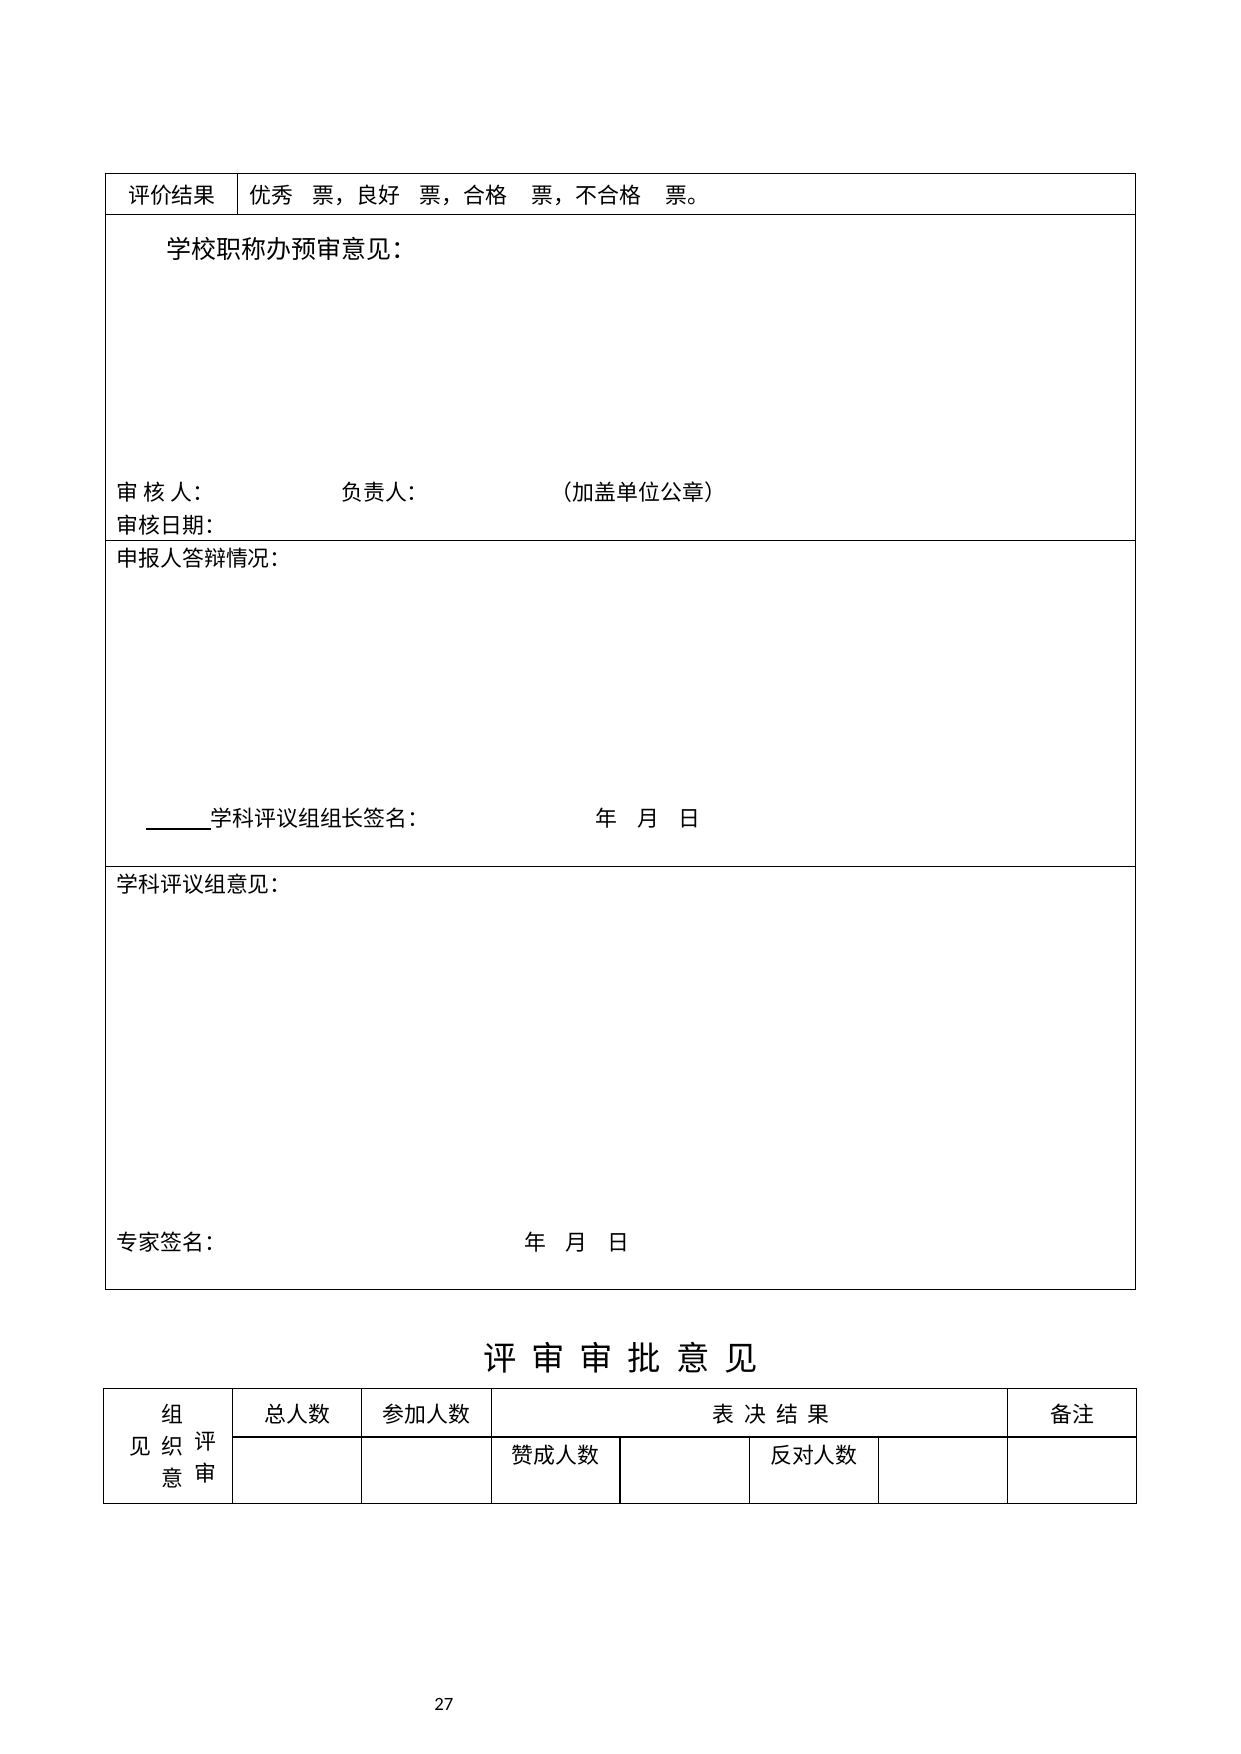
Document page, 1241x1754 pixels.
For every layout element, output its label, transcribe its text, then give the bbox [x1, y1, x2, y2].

table_cell [233, 1438, 361, 1502]
table_cell 学校职称办预审意见： 审 核 人： 负责人： （加盖单位公章） 审核日期： [106, 215, 1135, 540]
table_cell 反对人数 [750, 1438, 878, 1502]
table_cell 赞成人数 [492, 1438, 619, 1502]
table_cell [362, 1438, 491, 1502]
table_cell 学科评议组意见： 专家签名： 年 月 日 [106, 867, 1135, 1289]
table_header 表 决 结 果 [492, 1389, 1007, 1436]
table_cell 评价结果 [106, 174, 237, 214]
table_cell [879, 1438, 1007, 1502]
table_header 总人数 [233, 1389, 361, 1436]
table_cell [1008, 1438, 1136, 1502]
table_cell 申报人答辩情况： 学科评议组组长签名： 年 月 日 [106, 541, 1135, 866]
table_cell [621, 1438, 749, 1502]
text 评 审 审 批 意 见 [118, 1323, 1122, 1388]
table_header 备注 [1008, 1389, 1136, 1436]
table_header 参加人数 [362, 1389, 491, 1436]
table_cell 优秀 票，良好 票，合格 票，不合格 票。 [238, 174, 1135, 214]
table_header 评 审 组 织 意 见 [104, 1389, 232, 1502]
